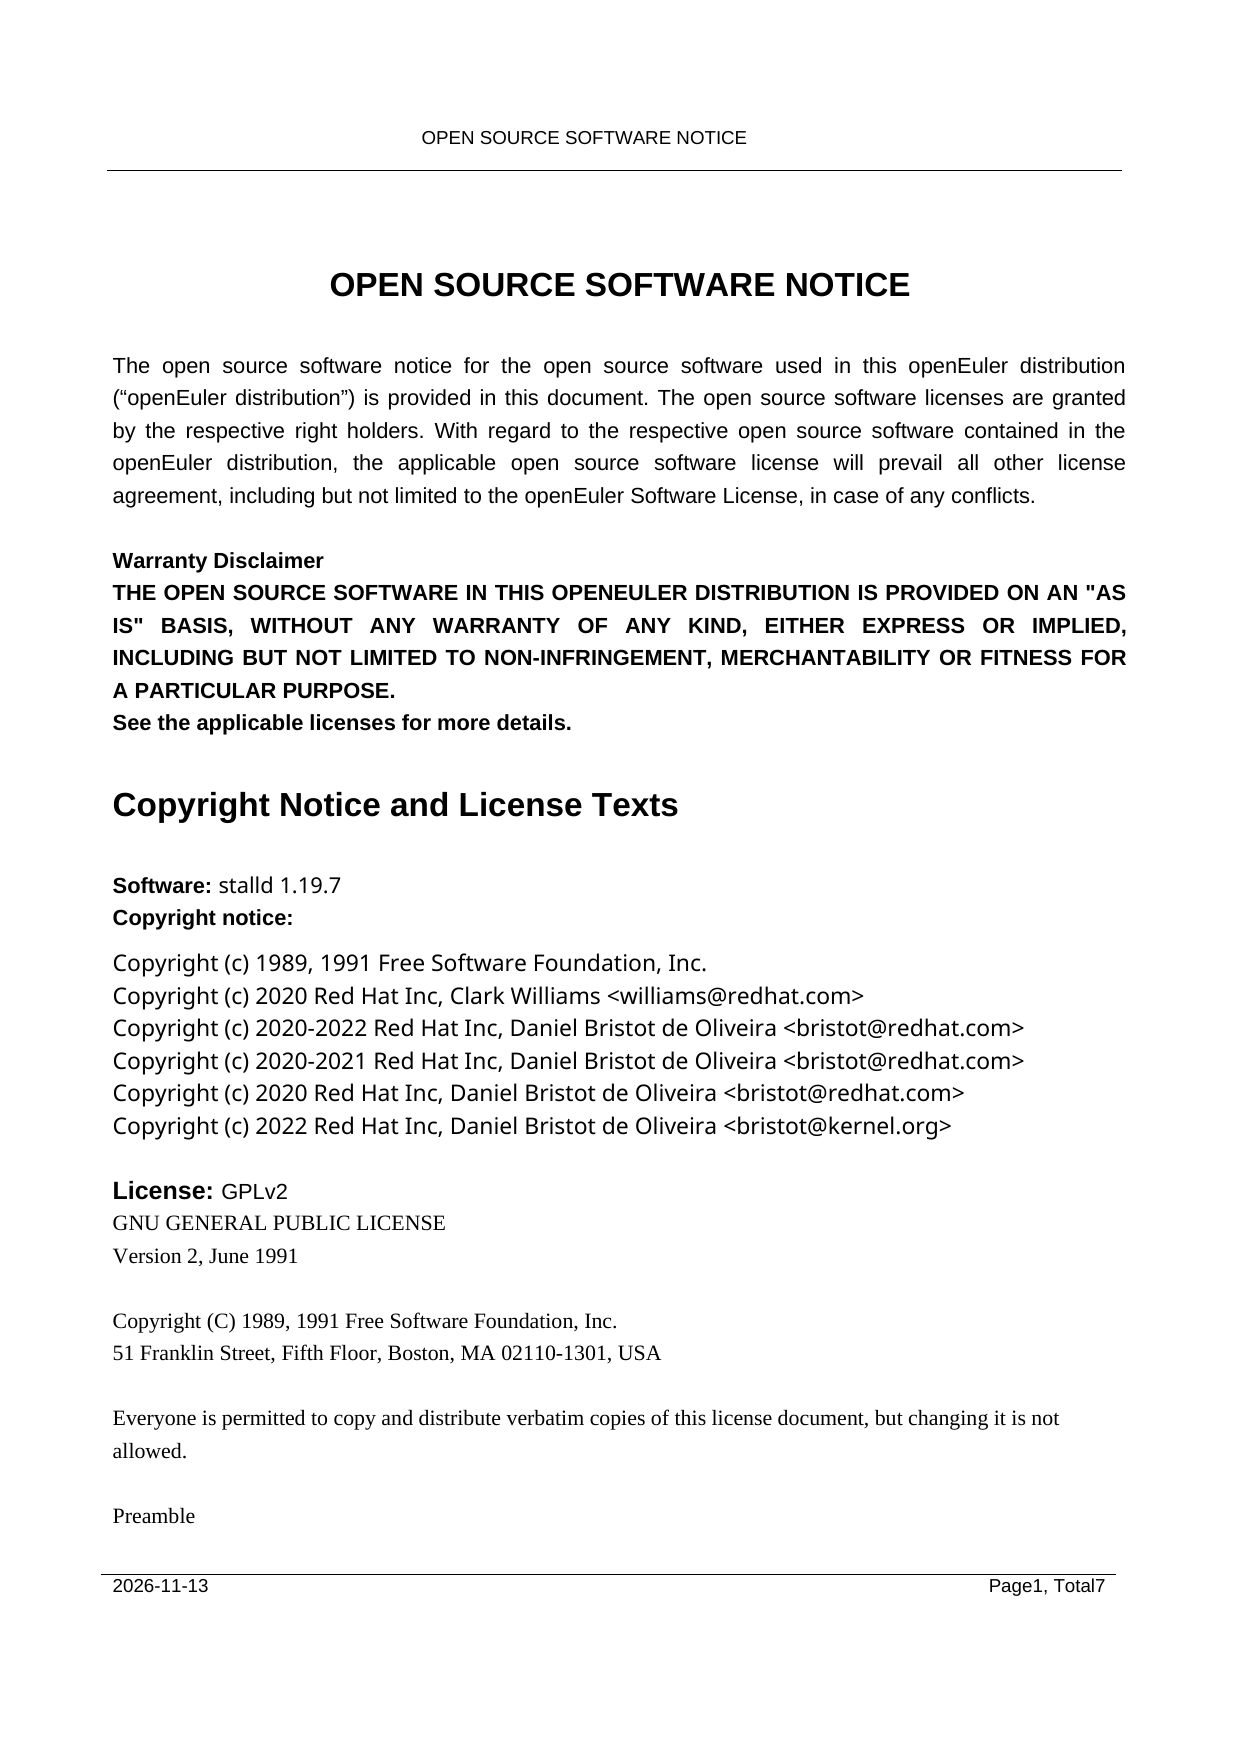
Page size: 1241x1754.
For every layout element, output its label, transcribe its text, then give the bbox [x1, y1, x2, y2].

text Copyright notice: [112, 901, 1128, 934]
text Copyright Notice and License Texts [112, 771, 1128, 836]
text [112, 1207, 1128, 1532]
text License: GPLv2 [112, 1174, 1128, 1207]
text THE OPEN SOURCE SOFTWARE IN THIS OPENEULER DISTRIBUTION IS PROVIDED ON AN "AS IS" BASIS, WITHOUT ANY WARRANTY OF ANY KIND, EITHER EXPRESS OR IMPLIED, INCLUDING BUT NOT LIMITED TO NON-INFRINGEMENT, MERCHANTABILITY OR FITNESS FOR A PARTICULAR PURPOSE. See the applicable licenses for more details. [112, 576, 1128, 739]
title Software: stalld 1.19.7 [112, 869, 1128, 901]
text Warranty Disclaimer [112, 544, 1128, 576]
text OPEN SOURCE SOFTWARE NOTICE [112, 251, 1128, 316]
text The open source software notice for the open source software used in this openEuler distribution (“openEuler distribution”) is provided in this document. The open source software licenses are granted by the respective right holders. With regard to the respective open source software contained in the openEuler distribution, the applicable open source software license will prevail all other license agreement, including but not limited to the openEuler Software License, in case of any conflicts. [112, 349, 1128, 511]
text Copyright (c) 1989, 1991 Free Software Foundation, Inc. Copyright (c) 2020 Red Hat Inc, Clark Williams <williams@redhat.com> Copyright (c) 2020-2022 Red Hat Inc, Daniel Bristot de Oliveira <bristot@redhat.com> Copyright (c) 2020-2021 Red Hat Inc, Daniel Bristot de Oliveira <bristot@redhat.com> Copyright (c) 2020 Red Hat Inc, Daniel Bristot de Oliveira <bristot@redhat.com> Copyright (c) 2022 Red Hat Inc, Daniel Bristot de Oliveira <bristot@kernel.org> [112, 947, 1128, 1174]
